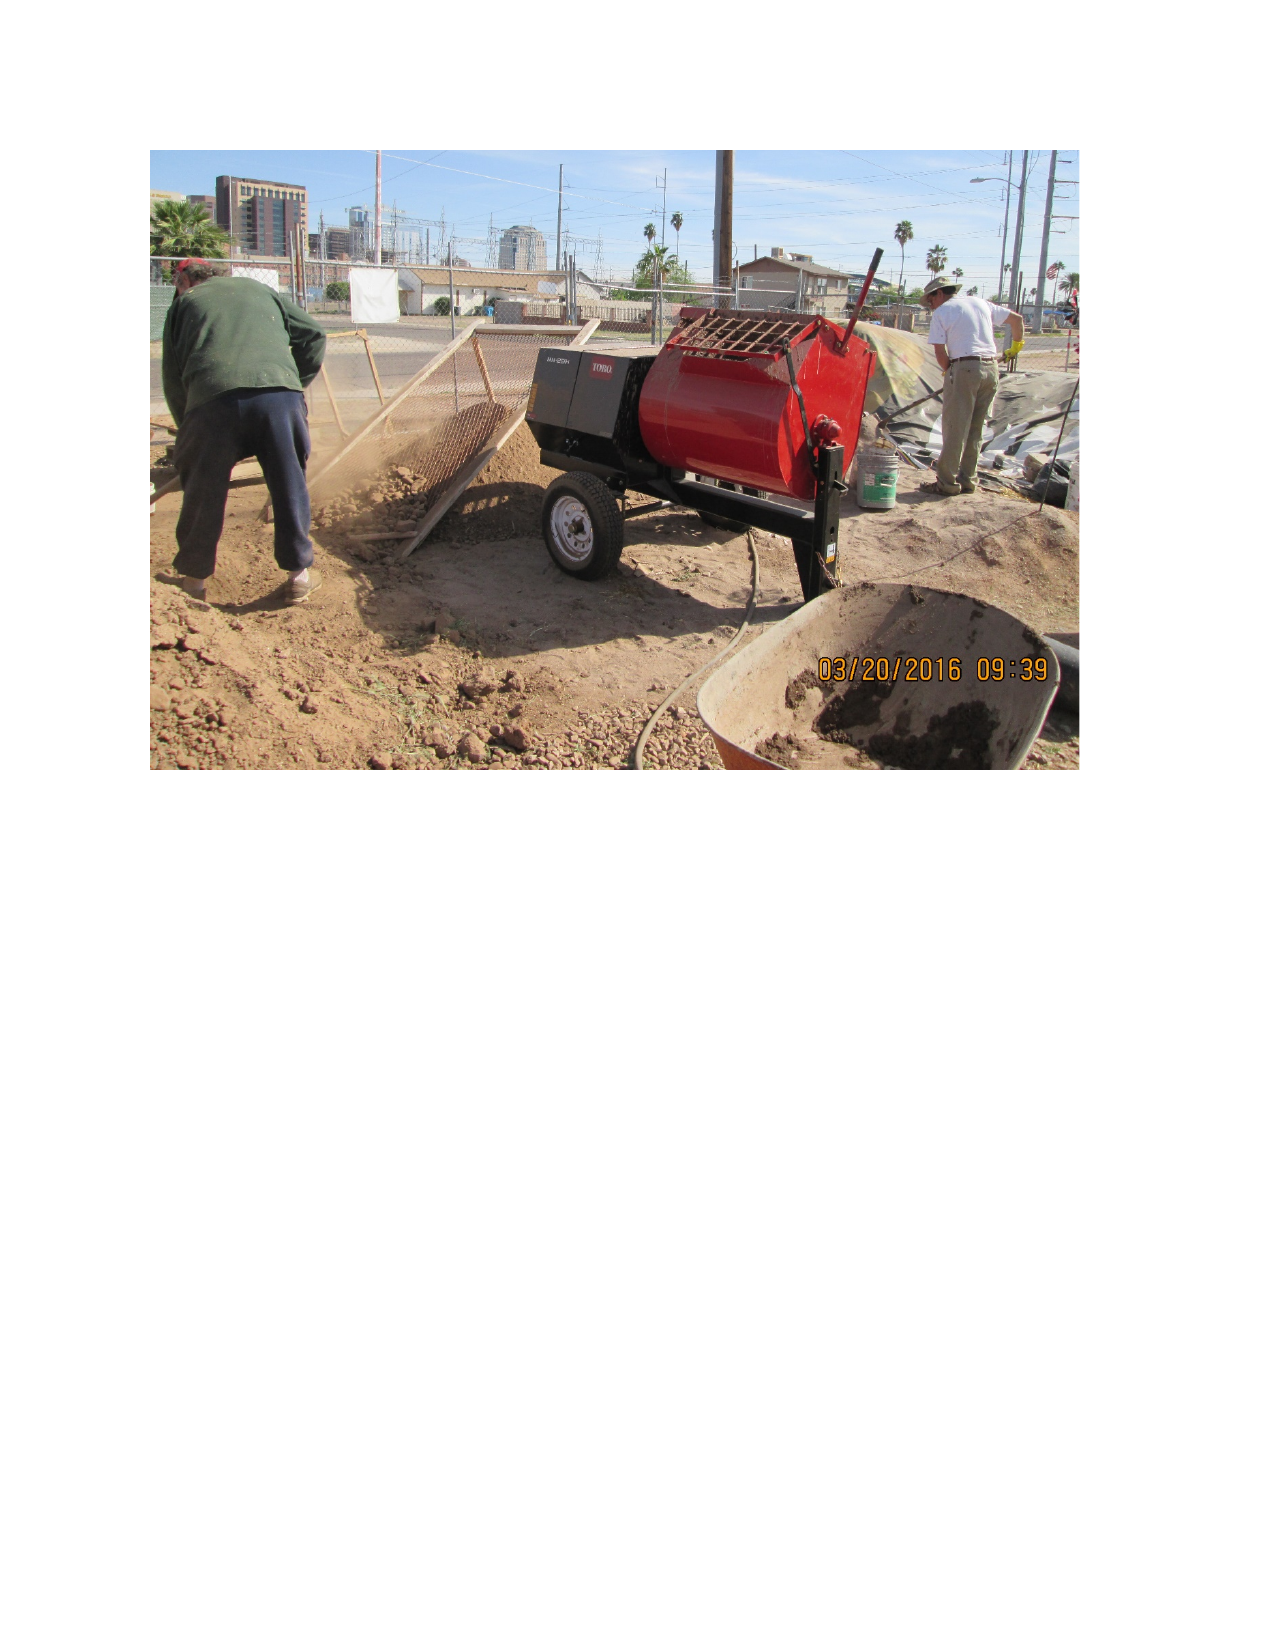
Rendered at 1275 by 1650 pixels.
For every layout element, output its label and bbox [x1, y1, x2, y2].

picture [150, 150, 1080, 770]
